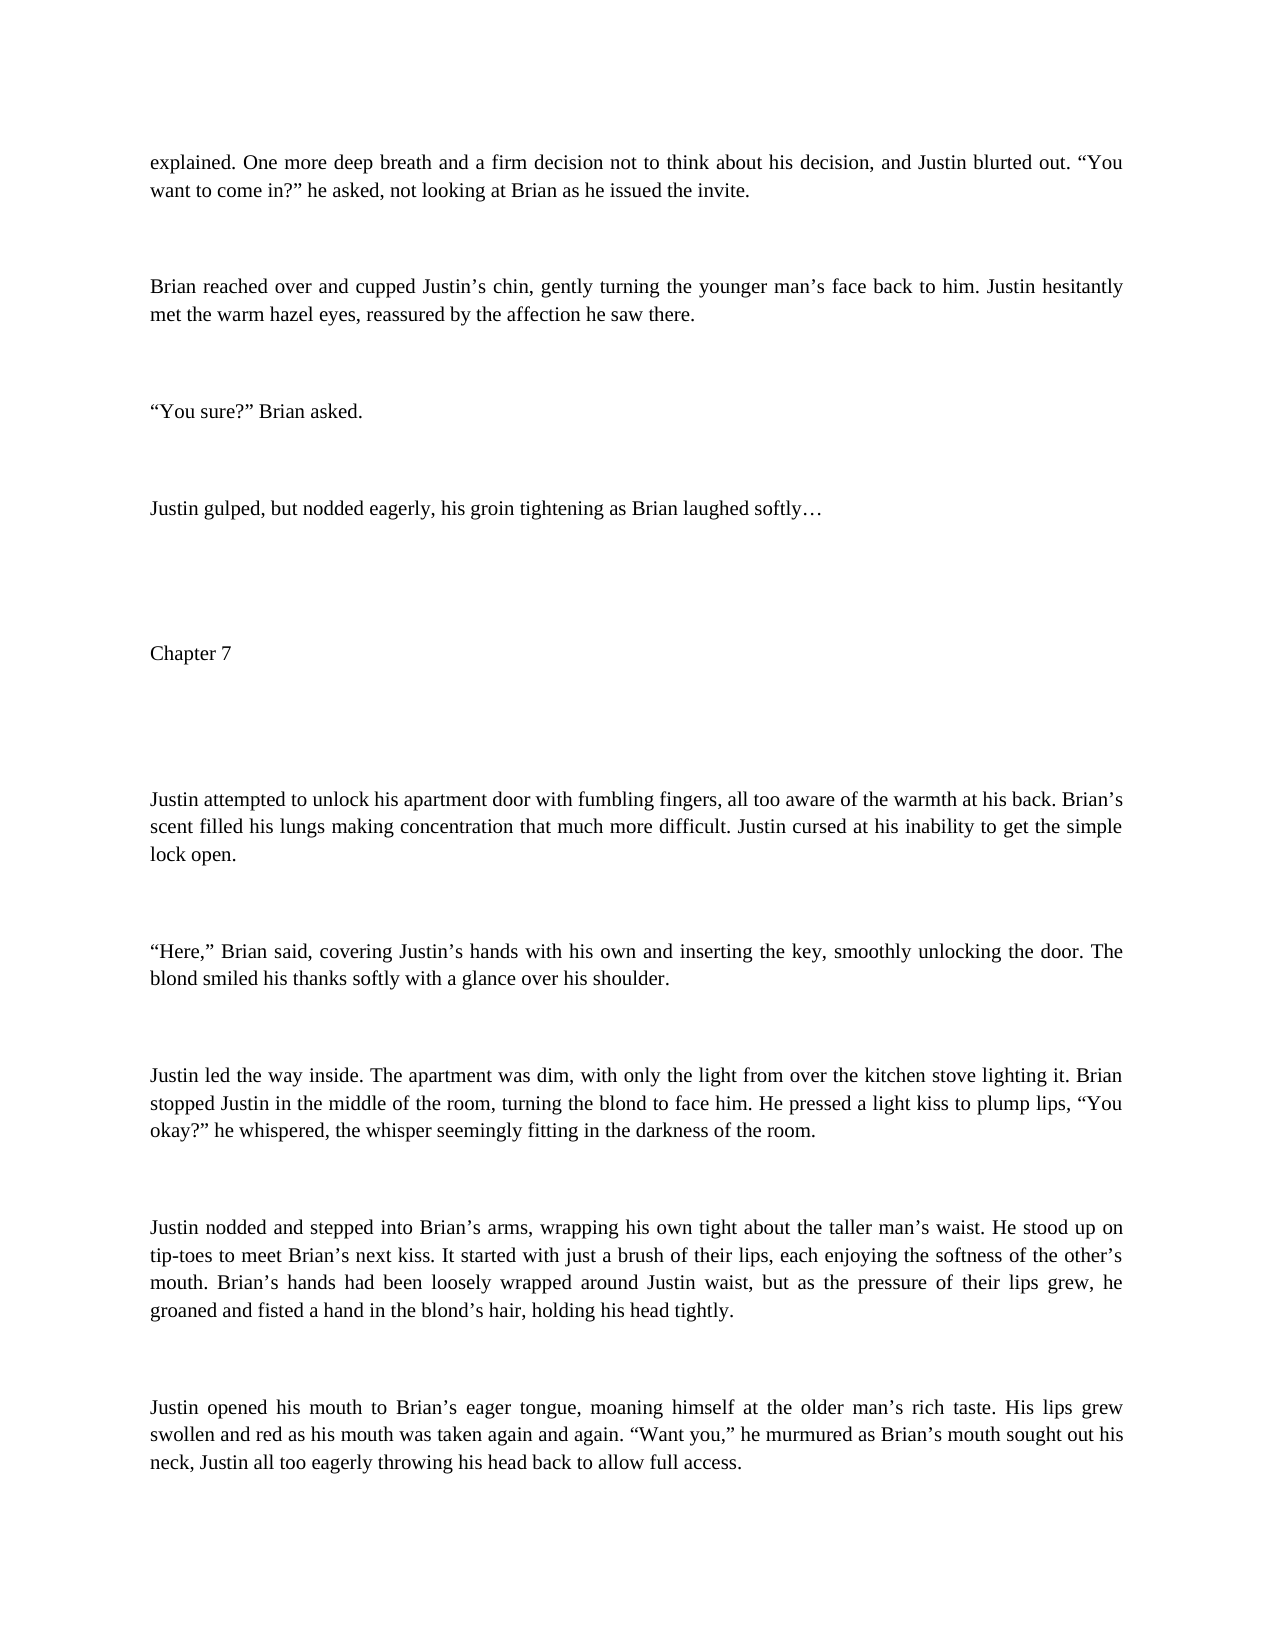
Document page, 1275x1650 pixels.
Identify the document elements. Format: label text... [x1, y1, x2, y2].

text Justin led the way inside. The apartment was dim, with only the light from over the kitchen stove lighting it. Brian stopped Justin in the middle of the room, turning the blond to face him. He pressed a light kiss to plump lips, “You okay?” he whispered, the whisper seemingly fitting in the darkness of the room. [150, 1063, 1125, 1142]
text Justin opened his mouth to Brian’s eager tongue, moaning himself at the older man’s rich taste. His lips grew swollen and red as his mouth was taken again and again. “Want you,” he murmured as Brian’s mouth sought out his neck, Justin all too eagerly throwing his head back to allow full access. [150, 1395, 1125, 1474]
text Brian reached over and cupped Justin’s chin, gently turning the younger man’s face back to him. Justin hesitantly met the warm hazel eyes, reassured by the affection he saw there. [150, 274, 1125, 326]
text Justin gulped, but nodded eagerly, his groin tightening as Brian laughed softly… [150, 496, 1125, 520]
text Chapter 7 [150, 641, 1125, 665]
text Justin attempted to unlock his apartment door with fumbling fingers, all too aware of the warmth at his back. Brian’s scent filled his lungs making concentration that much more difficult. Justin cursed at his inability to get the simple lock open. [150, 786, 1125, 866]
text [150, 150, 1125, 202]
text “You sure?” Brian asked. [150, 399, 1125, 423]
text “Here,” Brian said, covering Justin’s hands with his own and inserting the key, smoothly unlocking the door. The blond smiled his thanks softly with a glance over his shoulder. [150, 938, 1125, 990]
text Justin nodded and stepped into Brian’s arms, wrapping his own tight about the taller man’s waist. He stood up on tip-toes to meet Brian’s next kiss. It started with just a brush of their lips, each enjoying the softness of the other’s mouth. Brian’s hands had been loosely wrapped around Justin waist, but as the pressure of their lips grew, he groaned and fisted a hand in the blond’s hair, holding his head tightly. [150, 1215, 1125, 1322]
